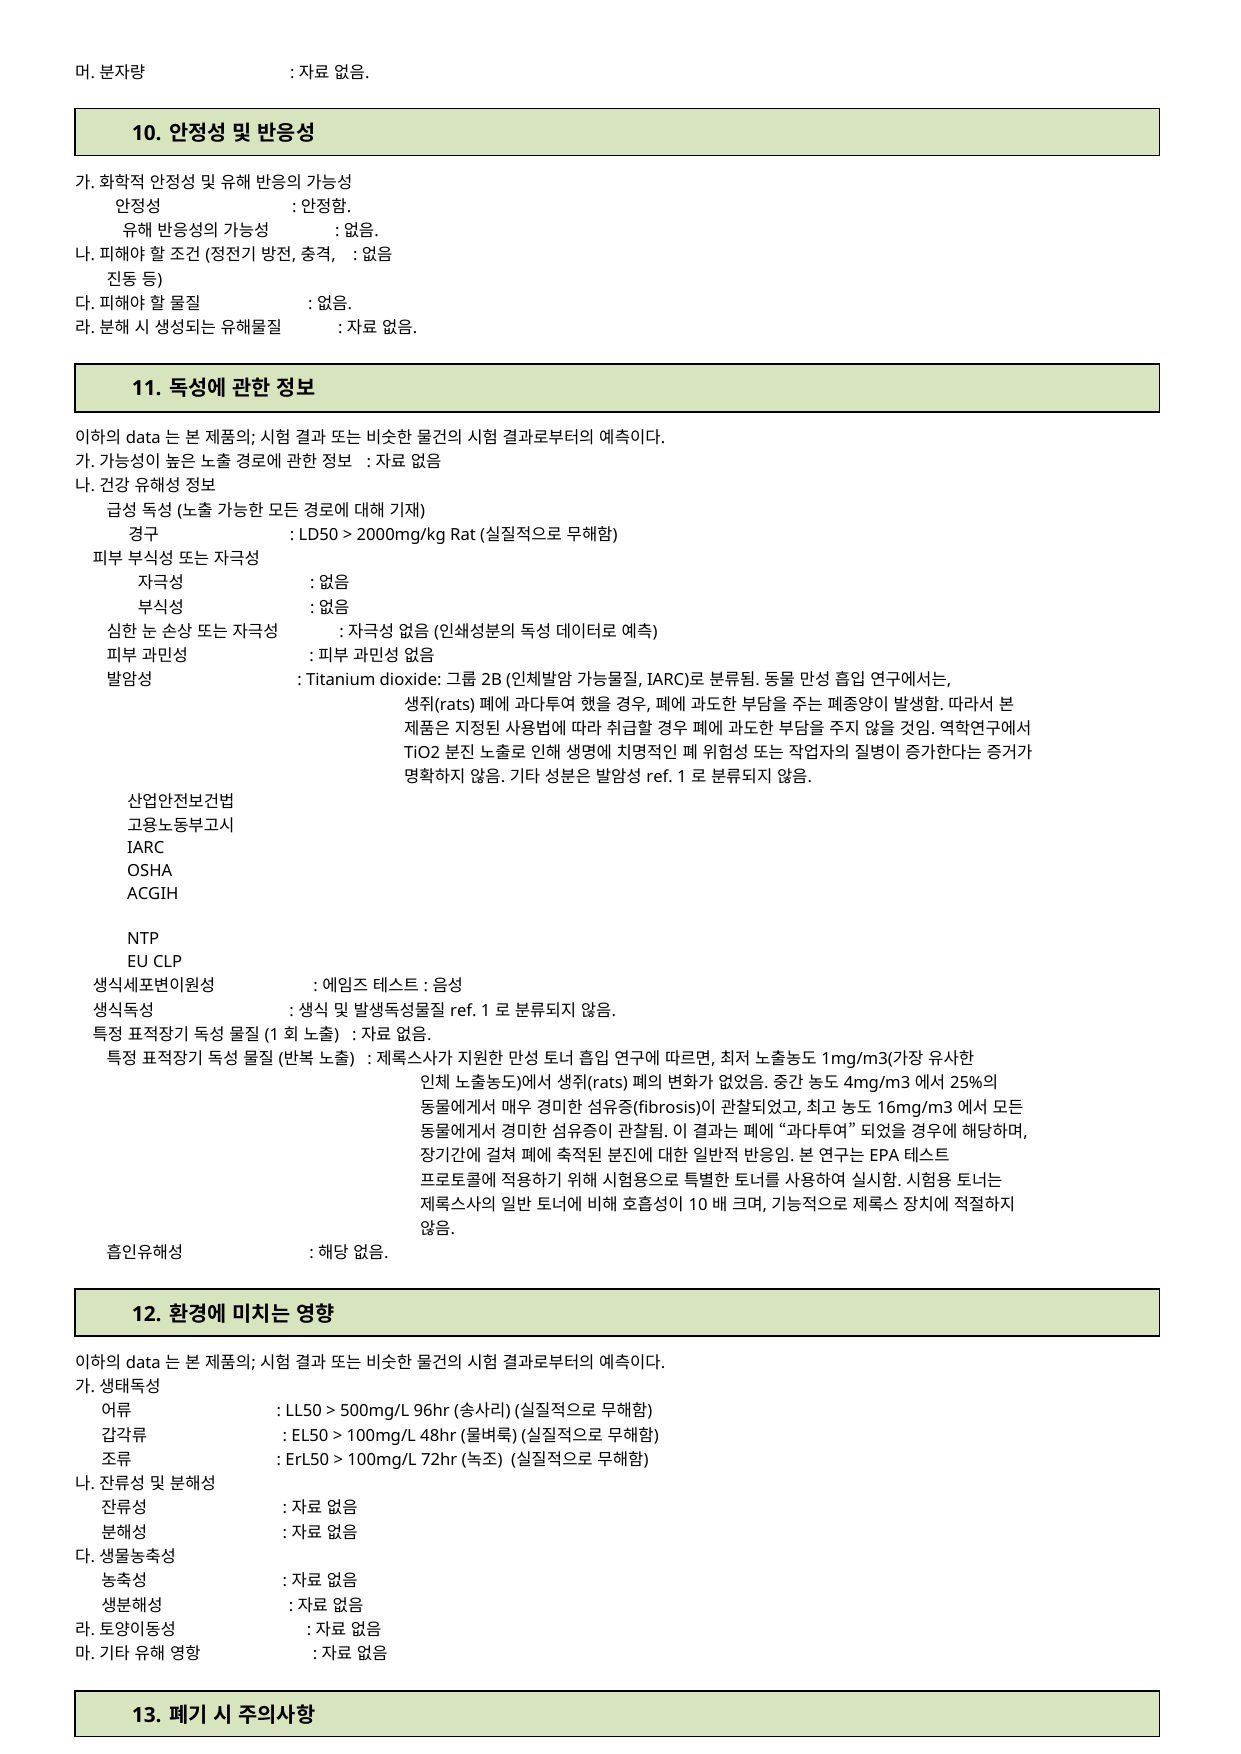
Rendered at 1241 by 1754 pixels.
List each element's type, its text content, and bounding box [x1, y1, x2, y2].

text 산업안전보건법 [75, 788, 1165, 812]
text 생식세포변이원성 : 에임즈 테스트 : 음성 [75, 972, 1165, 997]
text 급성 독성 (노출 가능한 모든 경로에 대해 기재) [75, 497, 1165, 521]
text 라. 분해 시 생성되는 유해물질 : 자료 없음. [75, 314, 1165, 338]
text 나. 건강 유해성 정보 [75, 472, 1165, 497]
text 진동 등) [75, 266, 1165, 290]
text 생쥐(rats) 폐에 과다투여 했을 경우, 폐에 과도한 부담을 주는 폐종양이 발생함. 따라서 본 [75, 691, 1165, 715]
text 조류 : ErL50 > 100mg/L 72hr (녹조) (실질적으로 무해함) [75, 1446, 1165, 1470]
text ACGIH [75, 882, 1165, 904]
text 머. 분자량 : 자료 없음. [75, 59, 1165, 83]
text 심한 눈 손상 또는 자극성 : 자극성 없음 (인쇄성분의 독성 데이터로 예측) [75, 618, 1165, 642]
text 가. 가능성이 높은 노출 경로에 관한 정보 : 자료 없음 [75, 448, 1165, 472]
text 잔류성 : 자료 없음 [75, 1494, 1165, 1519]
text 나. 잔류성 및 분해성 [75, 1470, 1165, 1494]
text 라. 토양이동성 : 자료 없음 [75, 1616, 1165, 1640]
text 나. 피해야 할 조건 (정전기 방전, 충격, : 없음 [75, 241, 1165, 266]
text 이하의 data 는 본 제품의; 시험 결과 또는 비숫한 물건의 시험 결과로부터의 예측이다. [75, 1349, 1165, 1373]
text 농축성 : 자료 없음 [75, 1567, 1165, 1592]
text 특정 표적장기 독성 물질 (반복 노출) : 제록스사가 지원한 만성 토너 흡입 연구에 따르면, 최저 노출농도 1mg/m3(가장 유사한 [75, 1045, 1165, 1069]
text 경구 : LD50 > 2000mg/kg Rat (실질적으로 무해함) [75, 521, 1165, 545]
text 장기간에 걸쳐 폐에 축적된 분진에 대한 일반적 반응임. 본 연구는 EPA 테스트 [75, 1142, 1165, 1167]
text NTP [75, 927, 1165, 950]
text IARC [75, 836, 1165, 859]
text 다. 생물농축성 [75, 1543, 1165, 1567]
text 유해 반응성의 가능성 : 없음. [75, 217, 1165, 241]
text 생식독성 : 생식 및 발생독성물질 ref. 1 로 분류되지 않음. [75, 997, 1165, 1021]
text 흡인유해성 : 해당 없음. [75, 1239, 1165, 1264]
text 안정성 : 안정함. [75, 193, 1165, 217]
text 제록스사의 일반 토너에 비해 호흡성이 10 배 크며, 기능적으로 제록스 장치에 적절하지 [75, 1191, 1165, 1215]
text 제품은 지정된 사용법에 따라 취급할 경우 폐에 과도한 부담을 주지 않을 것임. 역학연구에서 [75, 715, 1165, 739]
text 이하의 data 는 본 제품의; 시험 결과 또는 비숫한 물건의 시험 결과로부터의 예측이다. [75, 424, 1165, 448]
text 다. 피해야 할 물질 : 없음. [75, 290, 1165, 314]
text 가. 화학적 안정성 및 유해 반응의 가능성 [75, 169, 1165, 193]
text 생분해성 : 자료 없음 [75, 1592, 1165, 1616]
text 어류 : LL50 > 500mg/L 96hr (송사리) (실질적으로 무해함) [75, 1397, 1165, 1422]
text EU CLP [75, 950, 1165, 972]
text OSHA [75, 859, 1165, 882]
text 명확하지 않음. 기타 성분은 발암성 ref. 1 로 분류되지 않음. [75, 763, 1165, 788]
text 고용노동부고시 [75, 812, 1165, 836]
text 특정 표적장기 독성 물질 (1 회 노출) : 자료 없음. [75, 1021, 1165, 1045]
text 자극성 : 없음 [75, 569, 1165, 594]
text 발암성 : Titanium dioxide: 그룹 2B (인체발암 가능물질, IARC)로 분류됨. 동물 만성 흡입 연구에서는, [75, 666, 1165, 691]
text 동물에게서 경미한 섬유증이 관찰됨. 이 결과는 폐에 “과다투여” 되었을 경우에 해당하며, [75, 1118, 1165, 1142]
text 동물에게서 매우 경미한 섬유증(fibrosis)이 관찰되었고, 최고 농도 16mg/m3 에서 모든 [75, 1094, 1165, 1118]
text 프로토콜에 적용하기 위해 시험용으로 특별한 토너를 사용하여 실시함. 시험용 토너는 [75, 1167, 1165, 1191]
text 부식성 : 없음 [75, 594, 1165, 618]
text 가. 생태독성 [75, 1373, 1165, 1397]
text 피부 부식성 또는 자극성 [75, 545, 1165, 569]
text 분해성 : 자료 없음 [75, 1519, 1165, 1543]
text 인체 노출농도)에서 생쥐(rats) 폐의 변화가 없었음. 중간 농도 4mg/m3 에서 25%의 [75, 1069, 1165, 1094]
text 마. 기타 유해 영항 : 자료 없음 [75, 1640, 1165, 1664]
text 갑각류 : EL50 > 100mg/L 48hr (물벼룩) (실질적으로 무해함) [75, 1422, 1165, 1446]
text TiO2 분진 노출로 인해 생명에 치명적인 폐 위험성 또는 작업자의 질병이 증가한다는 증거가 [75, 739, 1165, 763]
text 않음. [75, 1215, 1165, 1239]
text 피부 과민성 : 피부 과민성 없음 [75, 642, 1165, 666]
